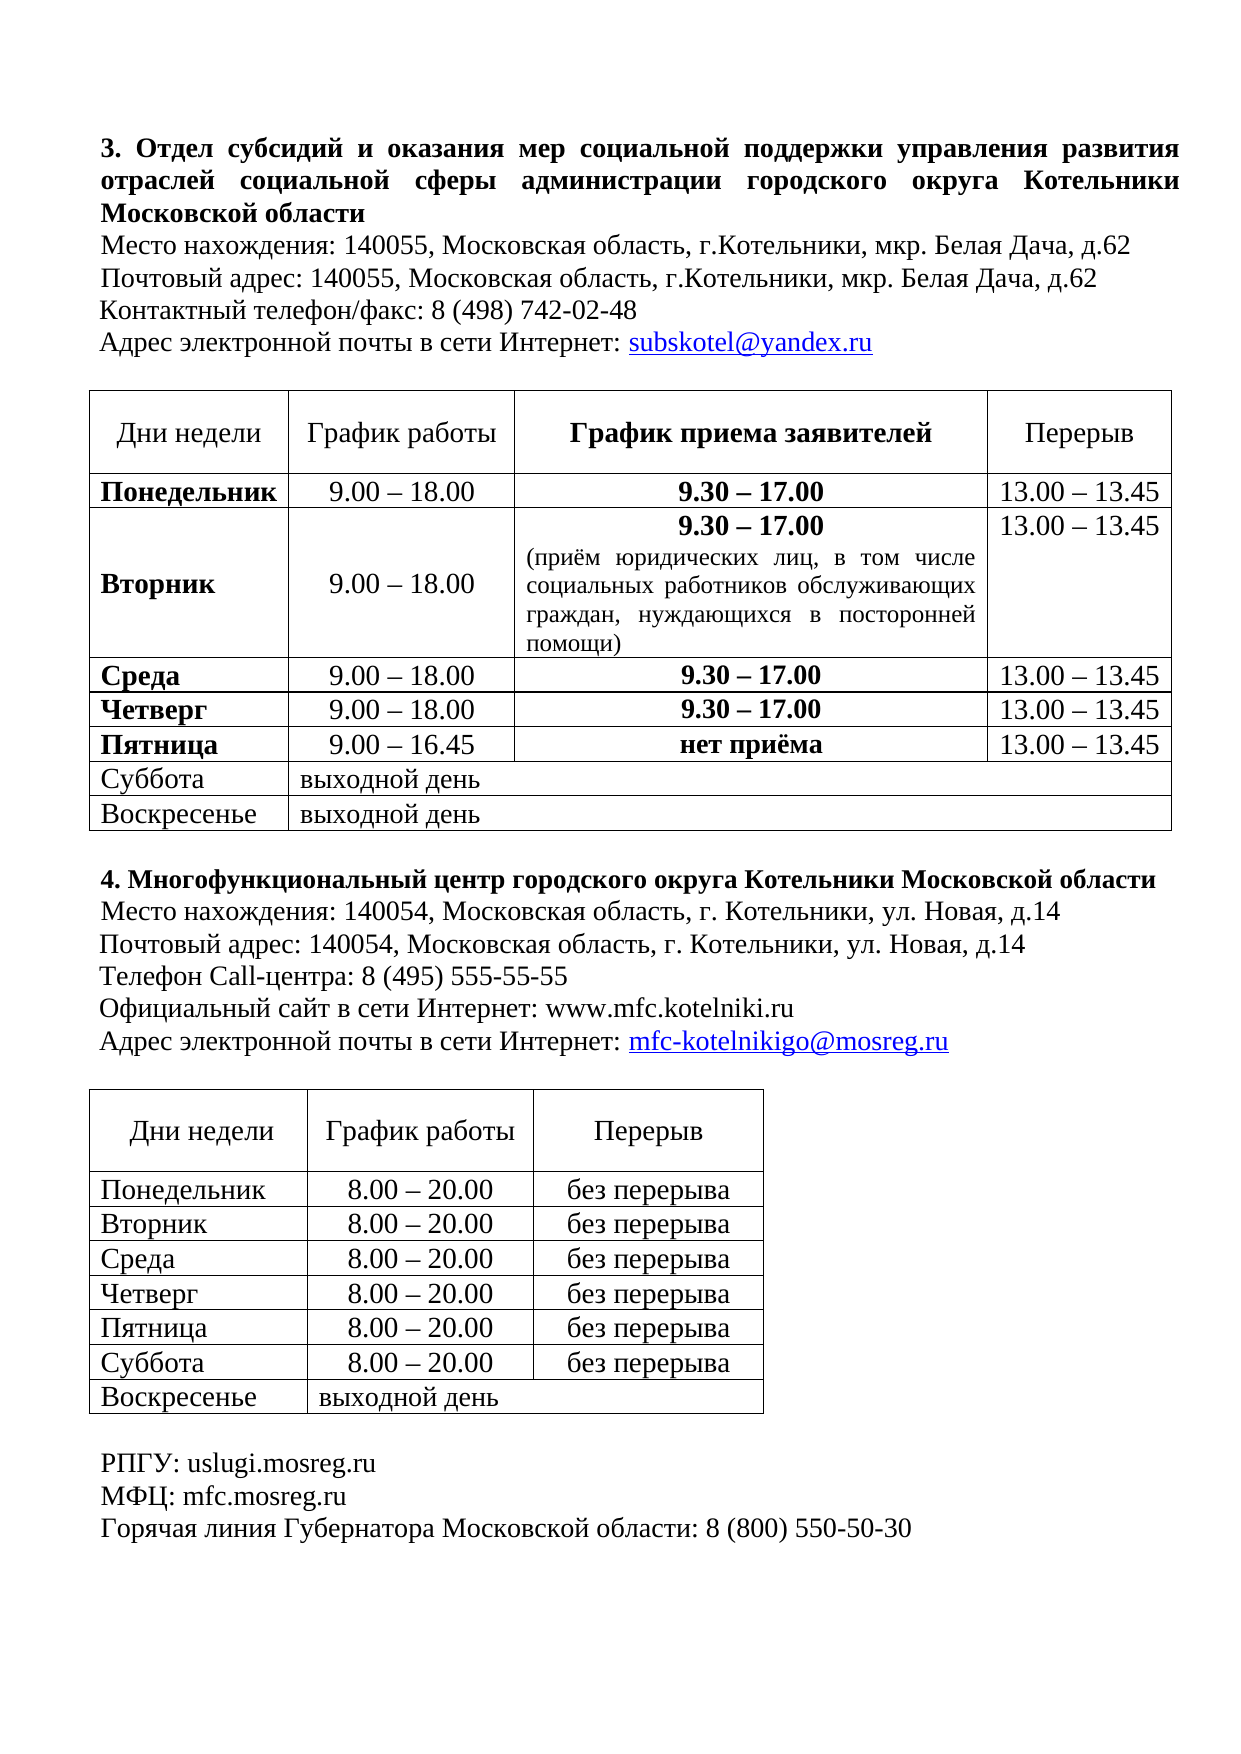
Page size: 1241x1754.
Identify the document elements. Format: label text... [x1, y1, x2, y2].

table_cell 8.00 – 20.00 [308, 1172, 533, 1206]
table_cell Суббота [90, 762, 288, 795]
table_cell 9.00 – 16.45 [289, 727, 514, 761]
text Почтовый адрес: 140055, Московская область, г.Котельники, мкр. Белая Дача, д.62 [100, 261, 1181, 293]
table_cell Вторник [90, 508, 288, 657]
text РПГУ: uslugi.mosreg.ru [100, 1447, 1181, 1479]
table_header График работы [289, 391, 514, 473]
table_cell 9.30 – 17.00 [515, 693, 987, 726]
table_cell 8.00 – 20.00 [308, 1241, 533, 1275]
table_cell выходной день [289, 762, 1171, 795]
text 4. Многофункциональный центр городского округа Котельники Московской области [100, 863, 1181, 894]
table_cell без перерыва [534, 1310, 763, 1344]
table_cell 8.00 – 20.00 [308, 1345, 533, 1378]
text Место нахождения: 140055, Московская область, г.Котельники, мкр. Белая Дача, д.62 [100, 228, 1181, 261]
table_cell 9.00 – 18.00 [289, 474, 514, 507]
table_cell 13.00 – 13.45 [988, 658, 1171, 691]
table_cell без перерыва [534, 1345, 763, 1378]
table_cell 13.00 – 13.45 [988, 693, 1171, 726]
table_cell 9.00 – 18.00 [289, 693, 514, 726]
table_header График приема заявителей [515, 391, 987, 473]
table_cell Суббота [90, 1345, 307, 1378]
table_cell 9.00 – 18.00 [289, 658, 514, 691]
table_cell Понедельник [90, 474, 288, 507]
text Адрес электронной почты в сети Интернет: subskotel@yandex.ru [99, 325, 1174, 358]
table_cell выходной день [289, 796, 1171, 830]
table_cell Четверг [90, 693, 288, 726]
text Официальный сайт в сети Интернет: www.mfc.kotelniki.ru [99, 991, 1174, 1024]
text Адрес электронной почты в сети Интернет: mfc-kotelnikigo@mosreg.ru [99, 1024, 1174, 1056]
text Контактный телефон/факс: 8 (498) 742-02-48 [99, 293, 1174, 325]
table_cell 9.30 – 17.00 [515, 658, 987, 691]
table_cell Среда [90, 1241, 307, 1275]
text Телефон Call-центра: 8 (495) 555-55-55 [99, 959, 1174, 991]
table_header Перерыв [988, 391, 1171, 473]
table_cell Среда [90, 658, 288, 691]
text Место нахождения: 140054, Московская область, г. Котельники, ул. Новая, д.14 [100, 894, 1181, 927]
table_cell 9.30 – 17.00 [515, 474, 987, 507]
table_cell 13.00 – 13.45 [988, 474, 1171, 507]
table_cell нет приёма [515, 727, 987, 761]
text 3. Отдел субсидий и оказания мер социальной поддержки управления развития отраслей социальной сферы администрации городского округа Котельники Московской области [100, 131, 1181, 228]
table_cell 13.00 – 13.45 [988, 727, 1171, 761]
table_cell Воскресенье [90, 796, 288, 830]
table_cell 9.00 – 18.00 [289, 508, 514, 657]
table_header Перерыв [534, 1090, 763, 1171]
table_cell Вторник [90, 1207, 307, 1240]
table_cell 8.00 – 20.00 [308, 1276, 533, 1309]
table_header Дни недели [90, 1090, 307, 1171]
text Почтовый адрес: 140054, Московская область, г. Котельники, ул. Новая, д.14 [99, 927, 1174, 959]
table_header Дни недели [90, 391, 288, 473]
table_cell выходной день [308, 1380, 763, 1413]
table_cell без перерыва [534, 1207, 763, 1240]
table_cell 8.00 – 20.00 [308, 1207, 533, 1240]
table_header График работы [308, 1090, 533, 1171]
table_cell без перерыва [534, 1241, 763, 1275]
table_cell 13.00 – 13.45 [988, 508, 1171, 657]
table_cell Пятница [90, 727, 288, 761]
text МФЦ: mfc.mosreg.ru [100, 1479, 1181, 1511]
table_cell Понедельник [90, 1172, 307, 1206]
table_cell Четверг [90, 1276, 307, 1309]
table_cell без перерыва [534, 1172, 763, 1206]
table_cell без перерыва [534, 1276, 763, 1309]
table_cell Пятница [90, 1310, 307, 1344]
table_cell 9.30 – 17.00 (приём юридических лиц, в том числе социальных работников обслуживающих граждан, нуждающихся в посторонней помощи) [515, 508, 987, 657]
text Горячая линия Губернатора Московской области: 8 (800) 550-50-30 [100, 1511, 1181, 1544]
table_cell 8.00 – 20.00 [308, 1310, 533, 1344]
table_cell Воскресенье [90, 1380, 307, 1413]
